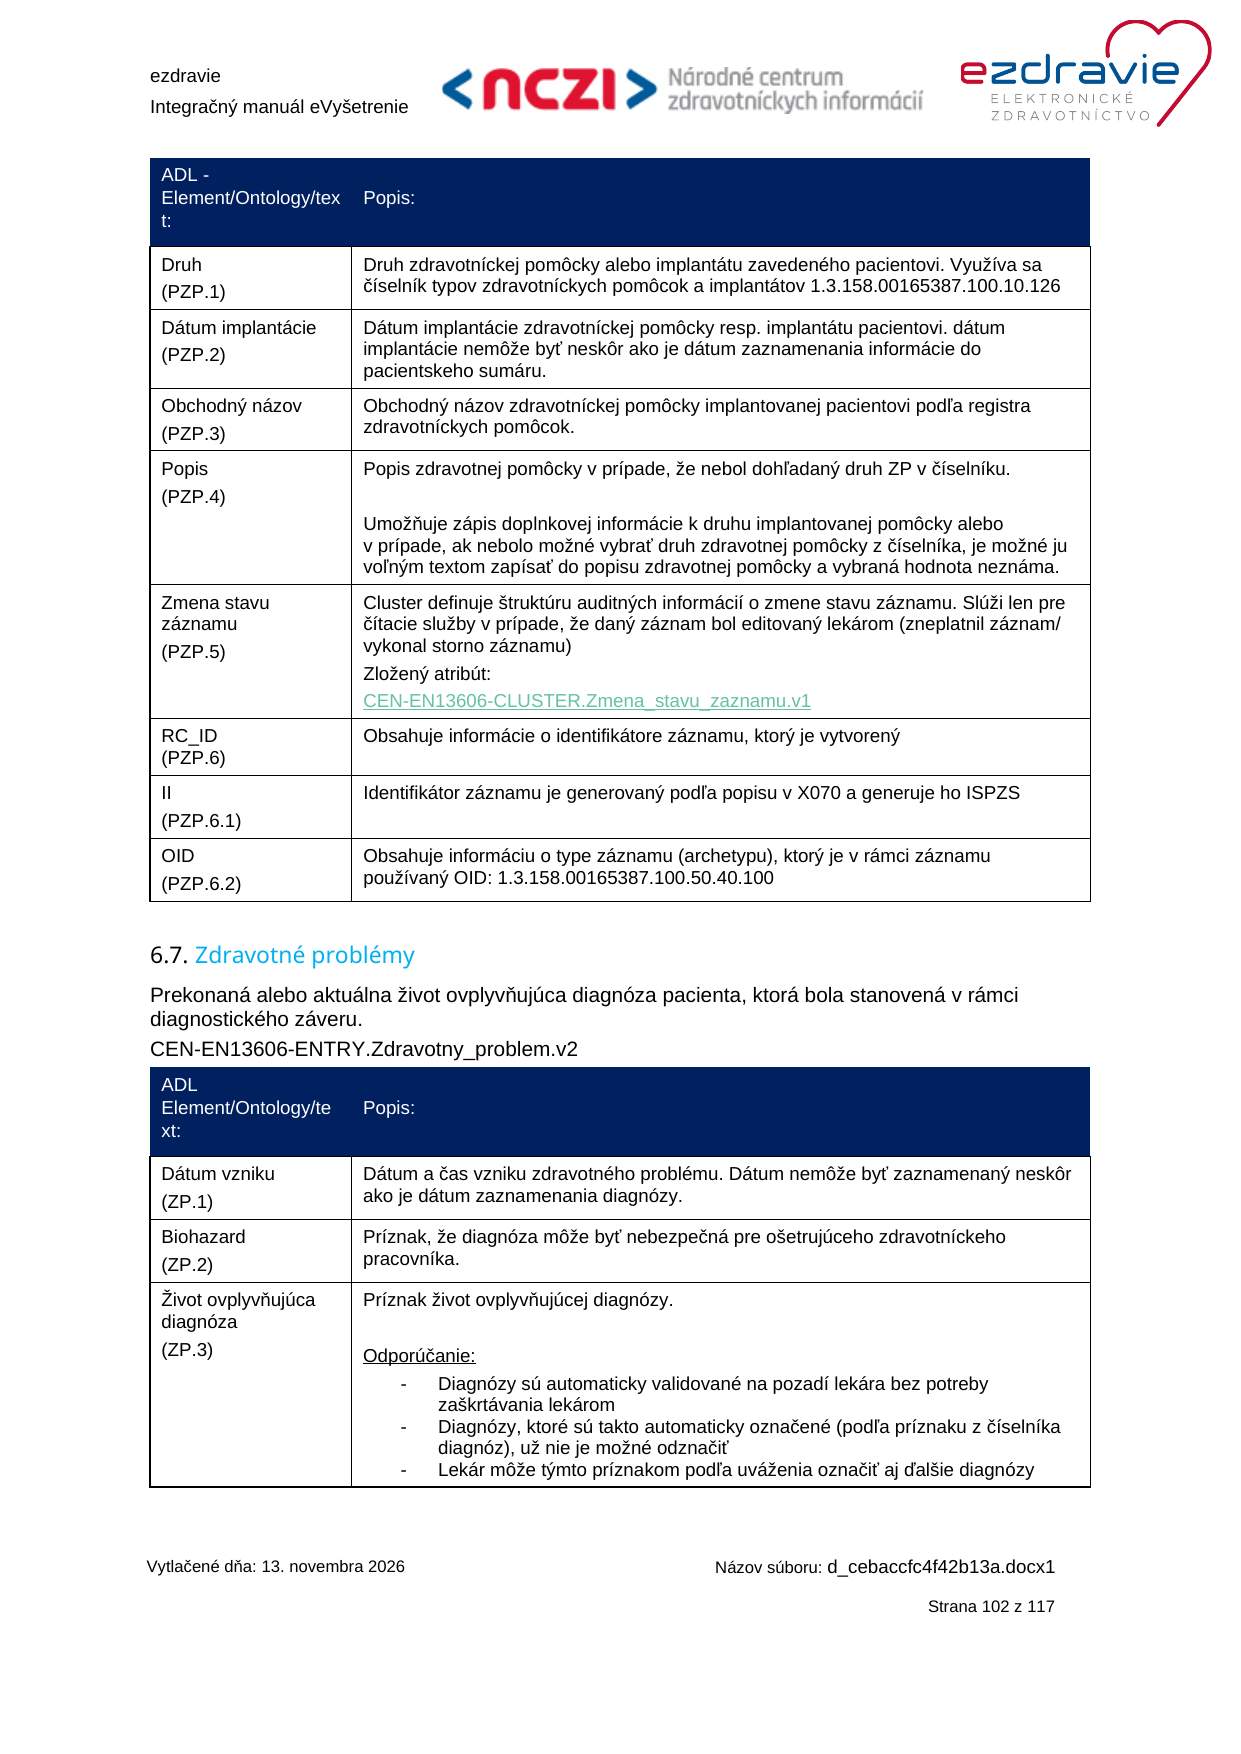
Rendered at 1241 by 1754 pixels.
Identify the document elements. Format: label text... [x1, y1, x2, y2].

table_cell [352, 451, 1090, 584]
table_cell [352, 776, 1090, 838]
subtitle Zdravotné problémy [150, 939, 1090, 970]
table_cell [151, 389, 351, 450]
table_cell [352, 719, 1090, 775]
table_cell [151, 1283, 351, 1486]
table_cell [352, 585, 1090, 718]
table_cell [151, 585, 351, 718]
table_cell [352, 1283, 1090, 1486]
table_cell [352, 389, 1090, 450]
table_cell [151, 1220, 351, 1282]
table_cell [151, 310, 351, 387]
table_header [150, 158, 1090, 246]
text Prekonaná alebo aktuálna život ovplyvňujúca diagnóza pacienta, ktorá bola stanovená v rámci diagnostického záveru. [150, 983, 1090, 1031]
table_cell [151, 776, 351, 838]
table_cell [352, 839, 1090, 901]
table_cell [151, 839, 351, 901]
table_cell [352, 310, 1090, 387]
picture [961, 20, 1212, 127]
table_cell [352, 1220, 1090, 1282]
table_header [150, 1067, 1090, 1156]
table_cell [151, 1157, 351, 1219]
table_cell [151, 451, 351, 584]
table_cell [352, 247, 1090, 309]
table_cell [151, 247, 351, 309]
picture [442, 67, 924, 114]
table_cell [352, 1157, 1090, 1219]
text CEN-EN13606-ENTRY.Zdravotny_problem.v2 [150, 1037, 1090, 1061]
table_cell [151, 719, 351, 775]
